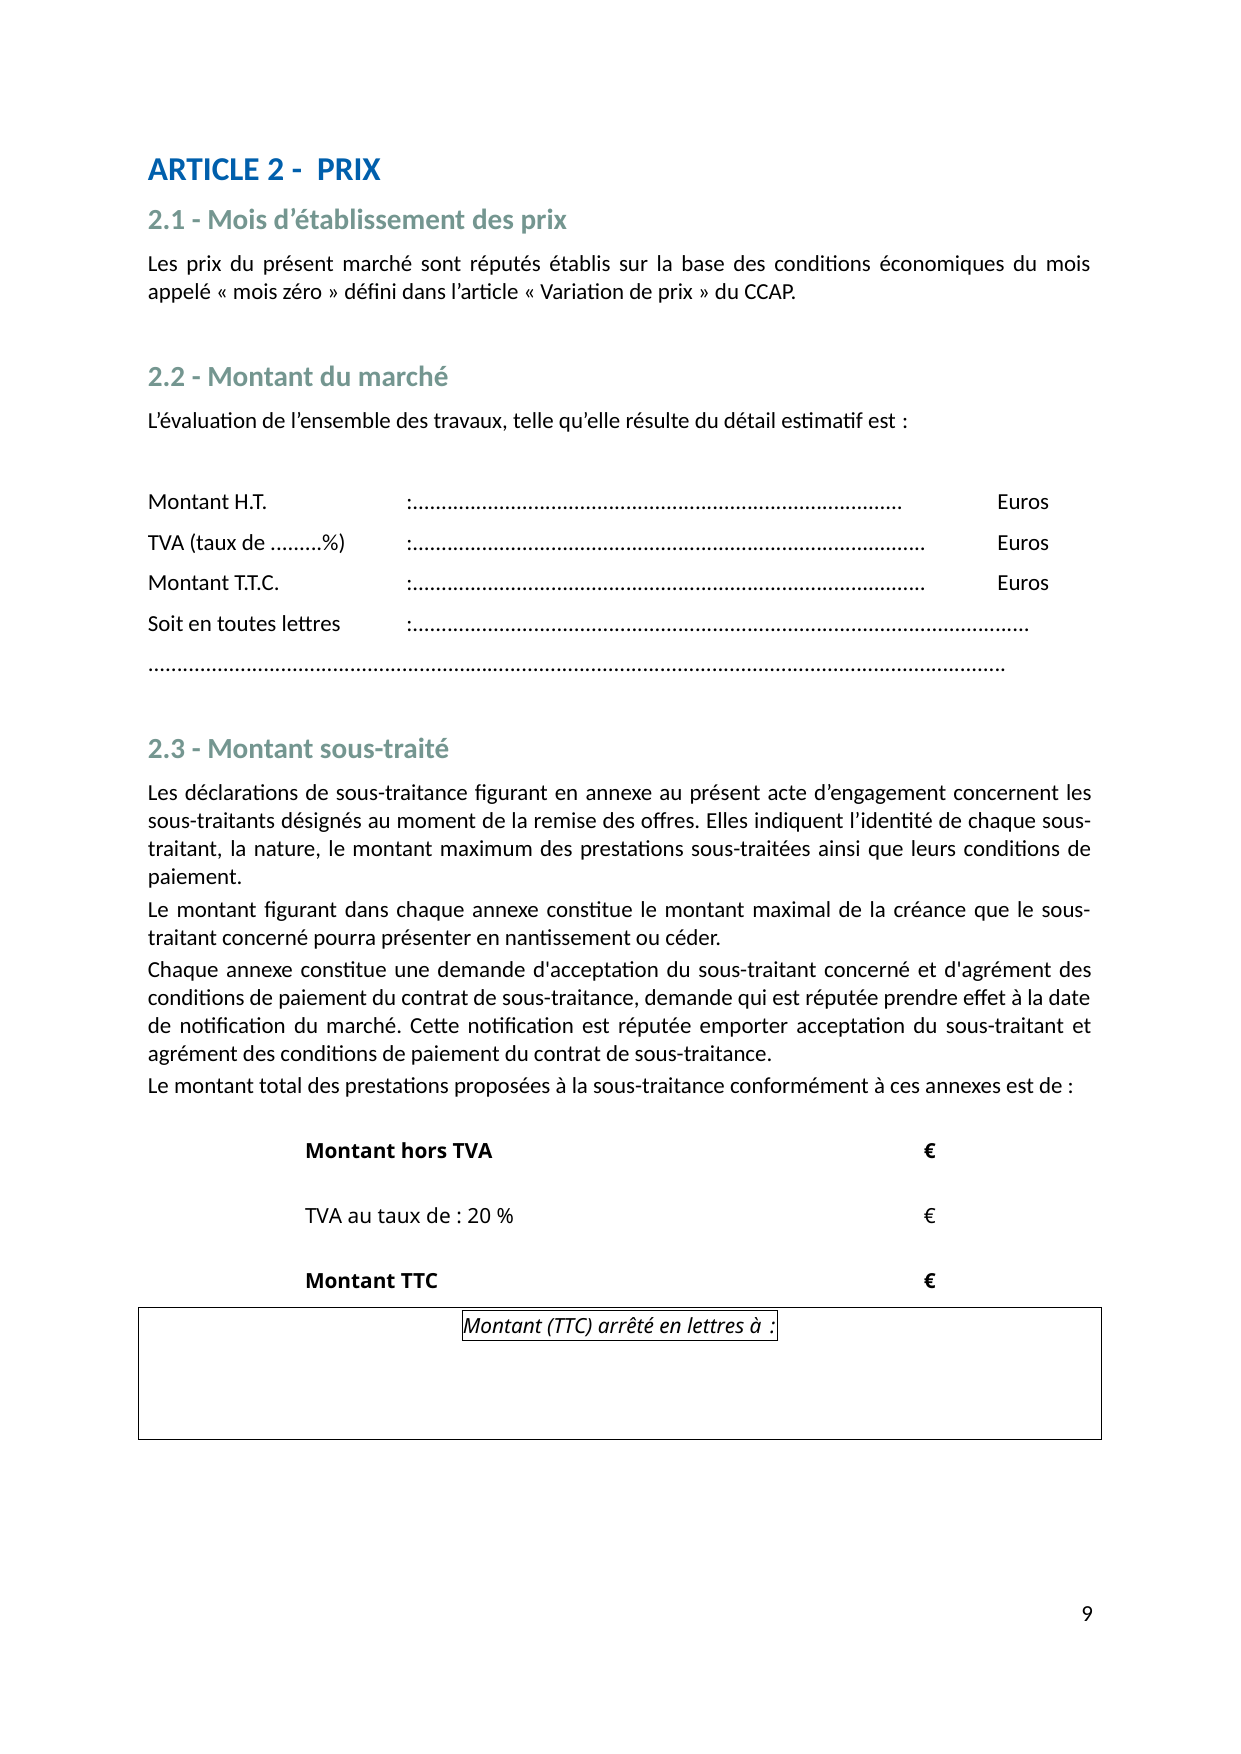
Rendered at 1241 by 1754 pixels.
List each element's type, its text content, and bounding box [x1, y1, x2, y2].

text Montant TTC € [148, 1266, 1093, 1295]
table_cell Montant T.T.C. [140, 568, 399, 609]
subtitle Mois d’établissement des prix [148, 201, 1093, 236]
subtitle Montant sous-traité [148, 730, 1093, 766]
subtitle Prix [148, 148, 1093, 188]
text Les prix du présent marché sont réputés établis sur la base des conditions économiques du mois appelé « mois zéro » défini dans l’article « Variation de prix » du CCAP. [148, 249, 1093, 305]
text Montant hors TVA € [148, 1136, 1093, 1164]
table_cell :......................................................................................... [399, 568, 990, 609]
table_header Euros [990, 487, 1100, 528]
table_cell :........................................................................................................... [399, 609, 1100, 649]
table_cell Euros [990, 568, 1100, 609]
table_cell ........................................................….......................................................................................... [140, 649, 1100, 690]
table_cell :......................................................................................... [399, 528, 990, 568]
text Le montant total des prestations proposées à la sous-traitance conformément à ces annexes est de : [148, 1071, 1093, 1099]
table_cell Euros [990, 528, 1100, 568]
table_cell TVA (taux de .........%) [140, 528, 399, 568]
table_header Montant H.T. [140, 487, 399, 528]
text Les déclarations de sous-traitance figurant en annexe au présent acte d’engagement concernent les sous-traitants désignés au moment de la remise des offres. Elles indiquent l’identité de chaque sous-traitant, la nature, le montant maximum des prestations sous-traitées ainsi que leurs conditions de paiement. [148, 778, 1093, 891]
table_cell Soit en toutes lettres [140, 609, 399, 649]
text L’évaluation de l’ensemble des travaux, telle qu’elle résulte du détail estimatif est : [148, 406, 1093, 434]
text TVA au taux de : 20 % € [148, 1201, 1093, 1229]
text Chaque annexe constitue une demande d'acceptation du sous-traitant concerné et d'agrément des conditions de paiement du contrat de sous-traitance, demande qui est réputée prendre effet à la date de notification du marché. Cette notification est réputée emporter acceptation du sous-traitant et agrément des conditions de paiement du contrat de sous-traitance. [148, 955, 1093, 1067]
table_header :..................................................................................... [399, 487, 990, 528]
text Montant (TTC) arrêté en lettres à : [139, 1308, 1101, 1341]
subtitle Montant du marché [148, 358, 1093, 394]
text Le montant figurant dans chaque annexe constitue le montant maximal de la créance que le sous-traitant concerné pourra présenter en nantissement ou céder. [148, 895, 1093, 951]
